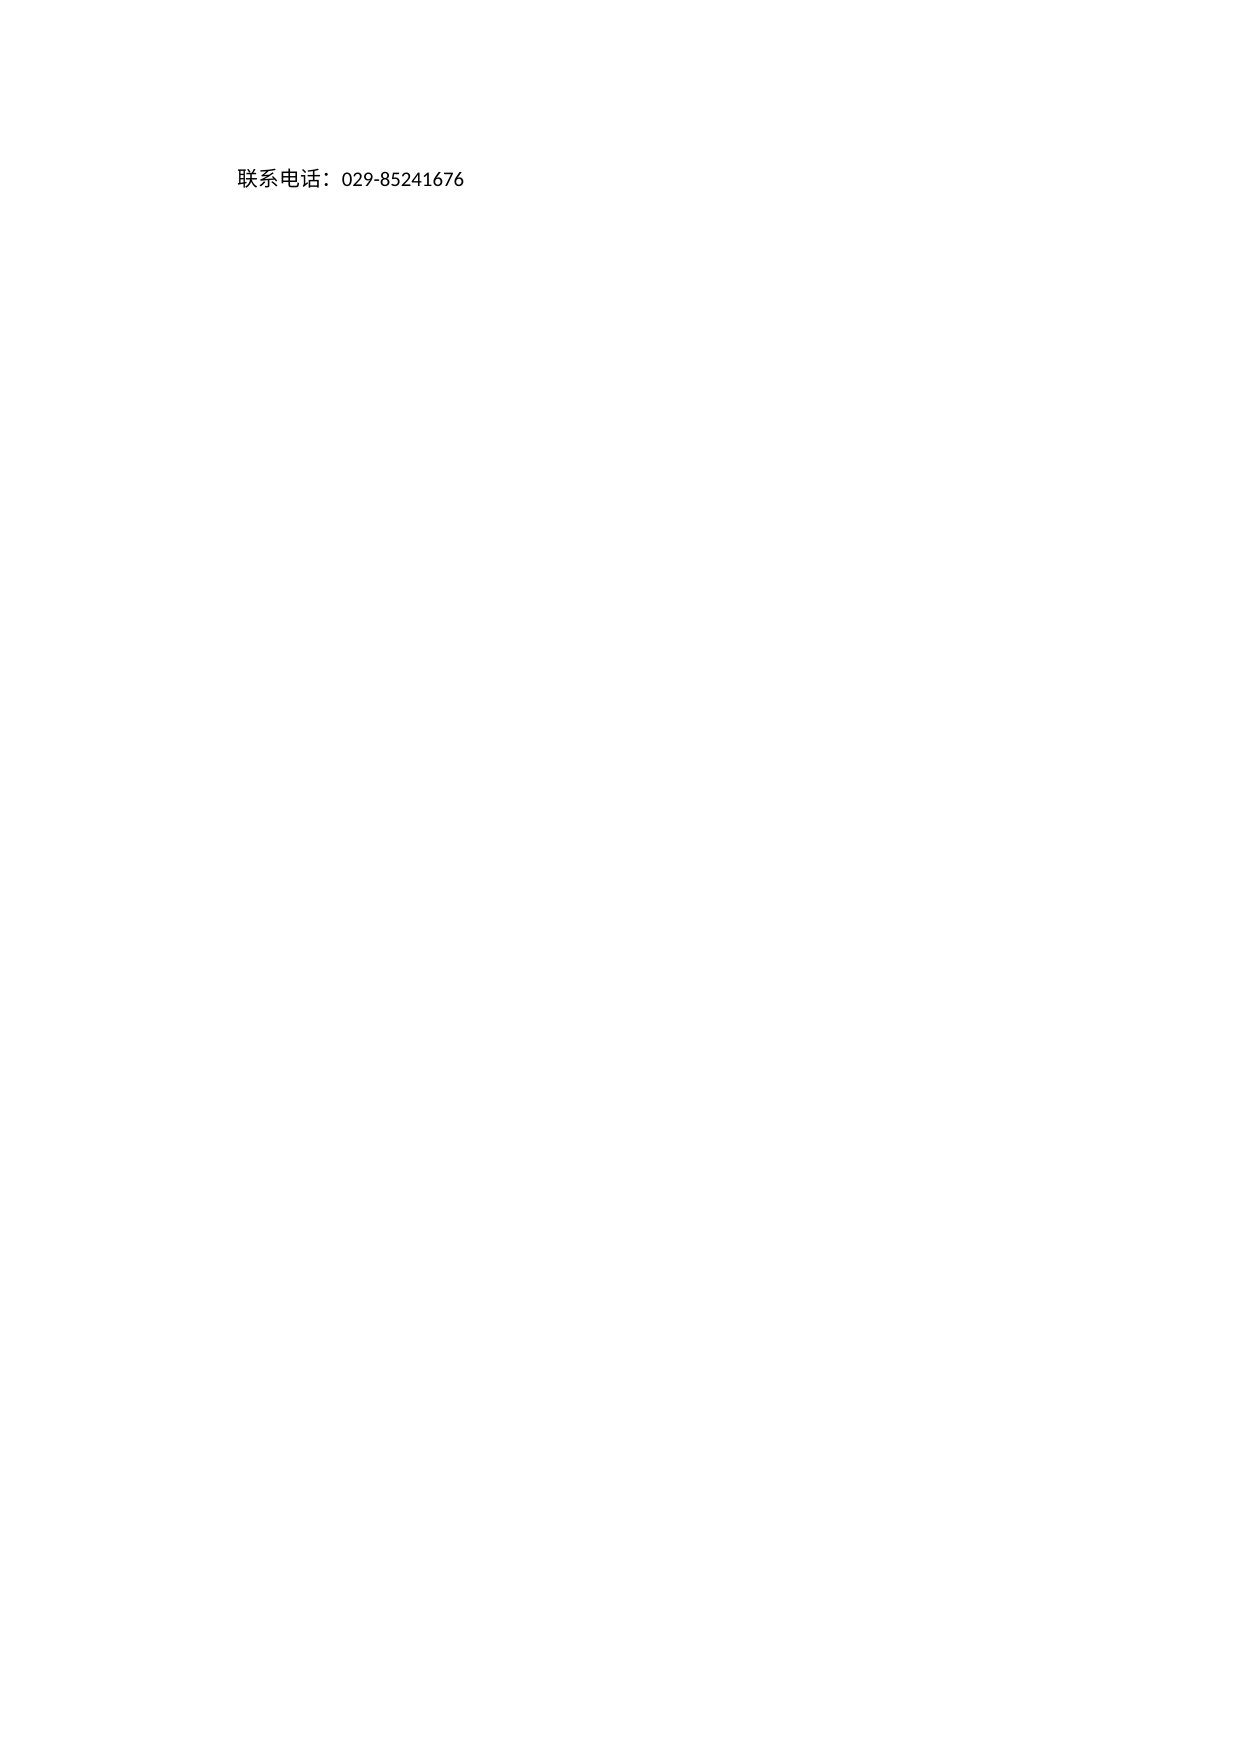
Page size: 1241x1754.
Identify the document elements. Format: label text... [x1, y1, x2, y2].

text 联系电话：029-85241676 [187, 162, 1053, 194]
